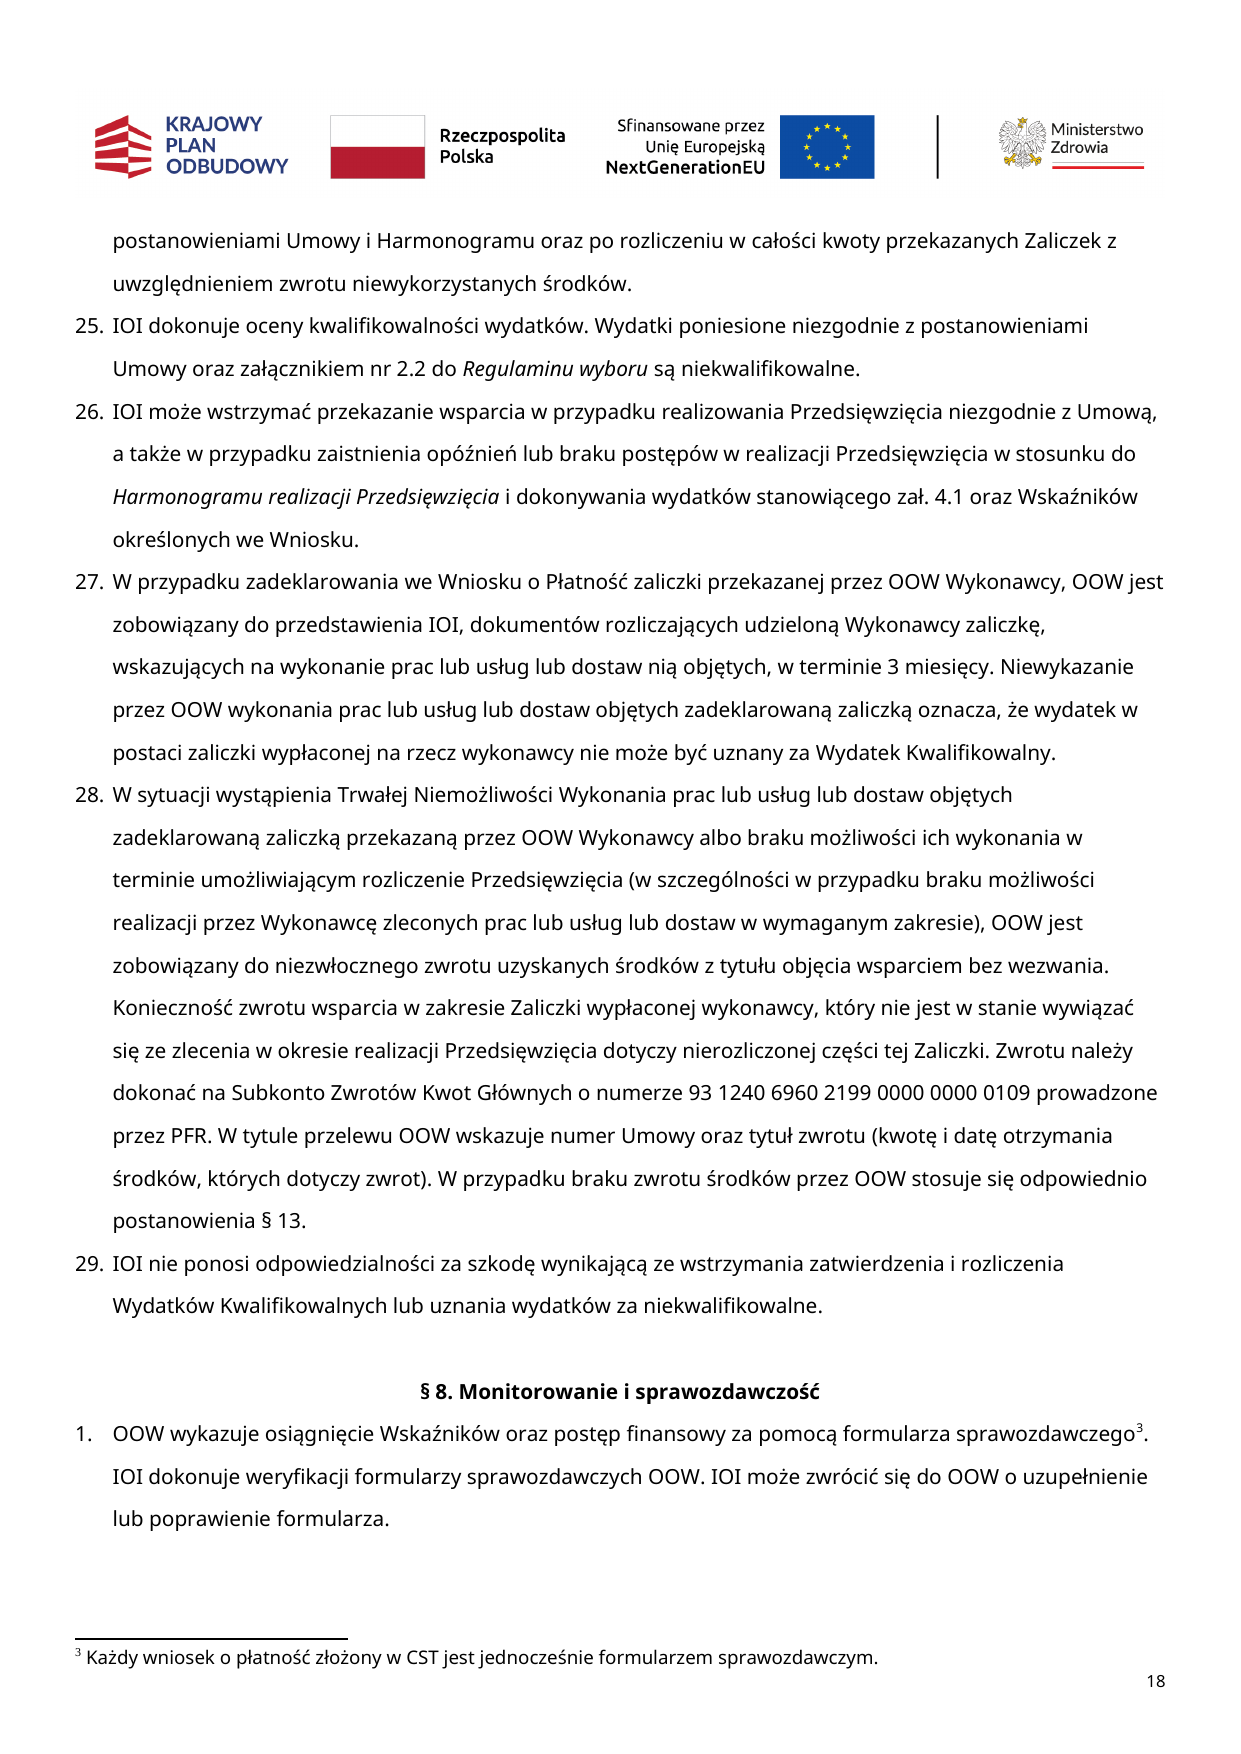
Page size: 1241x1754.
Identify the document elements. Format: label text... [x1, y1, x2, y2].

list OOW wykazuje osiągnięcie Wskaźników oraz postęp finansowy za pomocą formularza sprawozdawczego. IOI dokonuje weryfikacji formularzy sprawozdawczych OOW. IOI może zwrócić się do OOW o uzupełnienie lub poprawienie formularza. [75, 1419, 1165, 1533]
list IOI może wstrzymać przekazanie wsparcia w przypadku realizowania Przedsięwzięcia niezgodnie z Umową, a także w przypadku zaistnienia opóźnień lub braku postępów w realizacji Przedsięwzięcia w stosunku do Harmonogramu realizacji Przedsięwzięcia i dokonywania wydatków stanowiącego zał. 4.1 oraz Wskaźników określonych we Wniosku. [75, 397, 1165, 553]
list IOI dokonuje oceny kwalifikowalności wydatków. Wydatki poniesione niezgodnie z postanowieniami Umowy oraz załącznikiem nr 2.2 do Regulaminu wyboru są niekwalifikowalne. [75, 312, 1165, 383]
text § 8. Monitorowanie i sprawozdawczość [75, 1377, 1165, 1405]
list W przypadku zadeklarowania we Wniosku o Płatność zaliczki przekazanej przez OOW Wykonawcy, OOW jest zobowiązany do przedstawienia IOI, dokumentów rozliczających udzieloną Wykonawcy zaliczkę, wskazujących na wykonanie prac lub usług lub dostaw nią objętych, w terminie 3 miesięcy. Niewykazanie przez OOW wykonania prac lub usług lub dostaw objętych zadeklarowaną zaliczką oznacza, że wydatek w postaci zaliczki wypłaconej na rzecz wykonawcy nie może być uznany za Wydatek Kwalifikowalny. [75, 567, 1165, 766]
list W sytuacji wystąpienia Trwałej Niemożliwości Wykonania prac lub usług lub dostaw objętych zadeklarowaną zaliczką przekazaną przez OOW Wykonawcy albo braku możliwości ich wykonania w terminie umożliwiającym rozliczenie Przedsięwzięcia (w szczególności w przypadku braku możliwości realizacji przez Wykonawcę zleconych prac lub usług lub dostaw w wymaganym zakresie), OOW jest zobowiązany do niezwłocznego zwrotu uzyskanych środków z tytułu objęcia wsparciem bez wezwania. Konieczność zwrotu wsparcia w zakresie Zaliczki wypłaconej wykonawcy, który nie jest w stanie wywiązać się ze zlecenia w okresie realizacji Przedsięwzięcia dotyczy nierozliczonej części tej Zaliczki. Zwrotu należy dokonać na Subkonto Zwrotów Kwot Głównych o numerze 93 1240 6960 2199 0000 0000 0109 prowadzone przez PFR. W tytule przelewu OOW wskazuje numer Umowy oraz tytuł zwrotu (kwotę i datę otrzymania środków, których dotyczy zwrot). W przypadku braku zwrotu środków przez OOW stosuje się odpowiednio postanowienia § 13. [75, 780, 1165, 1235]
list IOI nie ponosi odpowiedzialności za szkodę wynikającą ze wstrzymania zatwierdzenia i rozliczenia Wydatków Kwalifikowalnych lub uznania wydatków za niekwalifikowalne. [75, 1249, 1165, 1320]
picture [75, 88, 1166, 198]
